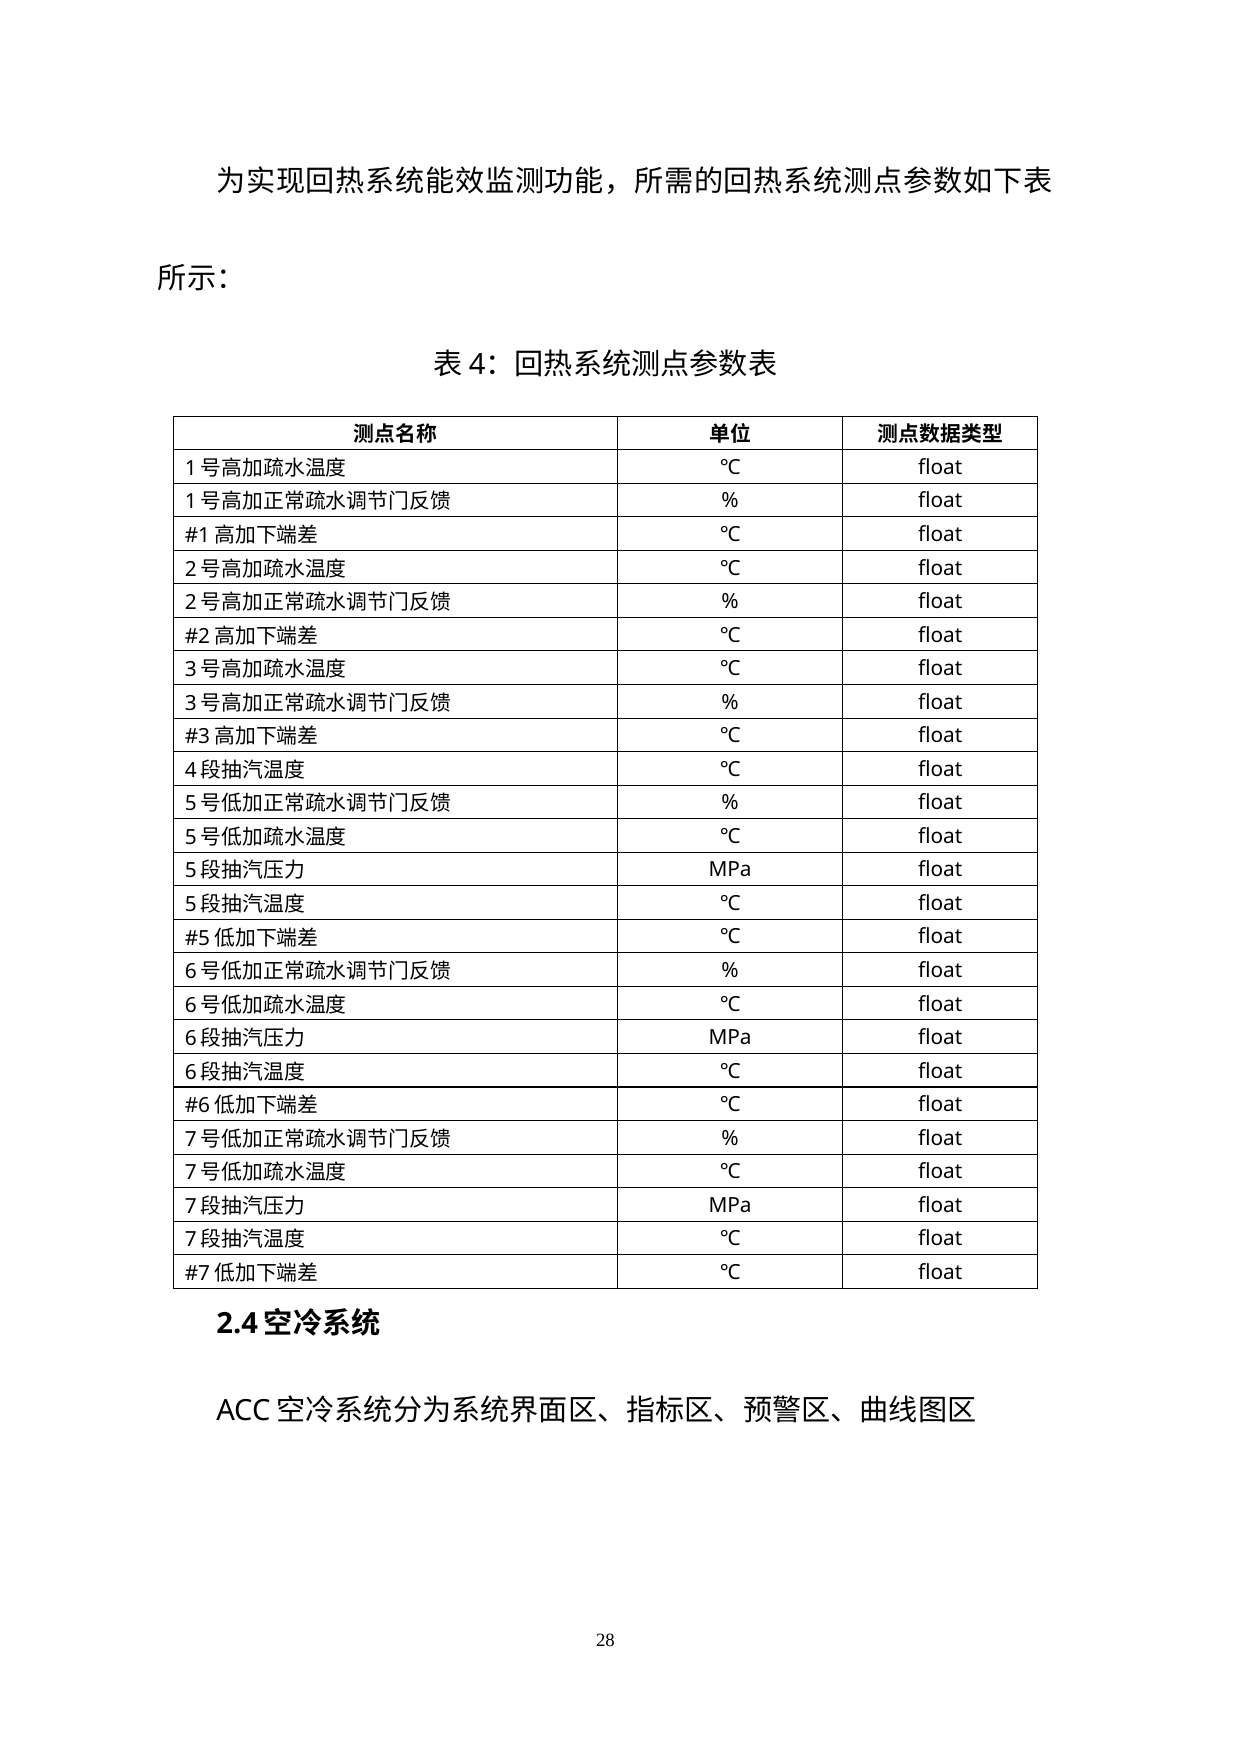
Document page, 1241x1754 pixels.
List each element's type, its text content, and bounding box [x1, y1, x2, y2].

table_cell 4段抽汽温度 [174, 752, 617, 784]
table_cell #1高加下端差 [174, 517, 617, 550]
table_cell 5段抽汽温度 [174, 886, 617, 919]
table_cell ℃ [618, 819, 842, 852]
table_cell ℃ [618, 1088, 842, 1120]
table_cell float [843, 1188, 1037, 1221]
table_cell MPa [618, 1188, 842, 1221]
table_cell 1号高加疏水温度 [174, 450, 617, 483]
table_cell ℃ [618, 886, 842, 919]
table_cell 7段抽汽压力 [174, 1188, 617, 1221]
table_cell #3高加下端差 [174, 719, 617, 751]
table_cell % [618, 484, 842, 516]
table_cell float [843, 1155, 1037, 1187]
table_cell 3号高加疏水温度 [174, 651, 617, 684]
table_cell 7号低加正常疏水调节门反馈 [174, 1121, 617, 1153]
table_cell % [618, 685, 842, 717]
text 为实现回热系统能效监测功能，所需的回热系统测点参数如下表所示： [158, 146, 1053, 308]
text ACC空冷系统分为系统界面区、指标区、预警区、曲线图区 [158, 1375, 1053, 1440]
table_cell 1号高加正常疏水调节门反馈 [174, 484, 617, 516]
table_cell ℃ [618, 651, 842, 684]
table_cell ℃ [618, 517, 842, 550]
table_cell float [843, 584, 1037, 617]
table_cell 2号高加正常疏水调节门反馈 [174, 584, 617, 617]
table_cell 2号高加疏水温度 [174, 551, 617, 583]
table_cell float [843, 1088, 1037, 1120]
table_cell 5号低加疏水温度 [174, 819, 617, 852]
text 表4：回热系统测点参数表 [158, 329, 1053, 394]
table_cell float [843, 484, 1037, 516]
table_cell 6号低加正常疏水调节门反馈 [174, 953, 617, 986]
table_cell 5号低加正常疏水调节门反馈 [174, 786, 617, 818]
table_cell float [843, 1121, 1037, 1153]
table_cell float [843, 853, 1037, 885]
table_cell % [618, 953, 842, 986]
table_cell % [618, 1121, 842, 1153]
table_cell 5段抽汽压力 [174, 853, 617, 885]
table_cell 7号低加疏水温度 [174, 1155, 617, 1187]
table_cell MPa [618, 1020, 842, 1053]
table_cell float [843, 450, 1037, 483]
table_cell #2高加下端差 [174, 618, 617, 650]
table_cell float [843, 1054, 1037, 1086]
table_cell float [843, 987, 1037, 1019]
table_cell ℃ [618, 987, 842, 1019]
table_cell #5低加下端差 [174, 920, 617, 952]
table_cell 6段抽汽温度 [174, 1054, 617, 1086]
table_header 单位 [618, 417, 842, 449]
table_cell ℃ [618, 450, 842, 483]
table_cell ℃ [618, 1155, 842, 1187]
table_cell #7低加下端差 [174, 1255, 617, 1288]
table_cell float [843, 920, 1037, 952]
table_cell float [843, 651, 1037, 684]
table_cell float [843, 886, 1037, 919]
table_cell ℃ [618, 618, 842, 650]
table_cell float [843, 719, 1037, 751]
table_cell float [843, 1020, 1037, 1053]
table_cell 6段抽汽压力 [174, 1020, 617, 1053]
table_cell float [843, 618, 1037, 650]
table_cell float [843, 953, 1037, 986]
table_cell #6低加下端差 [174, 1088, 617, 1120]
table_cell % [618, 584, 842, 617]
table_cell 3号高加正常疏水调节门反馈 [174, 685, 617, 717]
table_cell float [843, 752, 1037, 784]
table_cell float [843, 517, 1037, 550]
table_cell 7段抽汽温度 [174, 1222, 617, 1254]
table_cell ℃ [618, 920, 842, 952]
table_cell ℃ [618, 1255, 842, 1288]
table_cell float [843, 685, 1037, 717]
table_cell ℃ [618, 719, 842, 751]
table_cell ℃ [618, 1054, 842, 1086]
table_cell float [843, 819, 1037, 852]
subtitle 2.4空冷系统 [158, 1289, 1053, 1354]
table_cell 6号低加疏水温度 [174, 987, 617, 1019]
table_cell MPa [618, 853, 842, 885]
table_cell ℃ [618, 752, 842, 784]
table_cell ℃ [618, 1222, 842, 1254]
table_cell % [618, 786, 842, 818]
table_cell float [843, 1222, 1037, 1254]
table_cell ℃ [618, 551, 842, 583]
table_cell float [843, 551, 1037, 583]
table_cell float [843, 1255, 1037, 1288]
table_header 测点名称 [174, 417, 617, 449]
table_cell float [843, 786, 1037, 818]
table_header 测点数据类型 [843, 417, 1037, 449]
